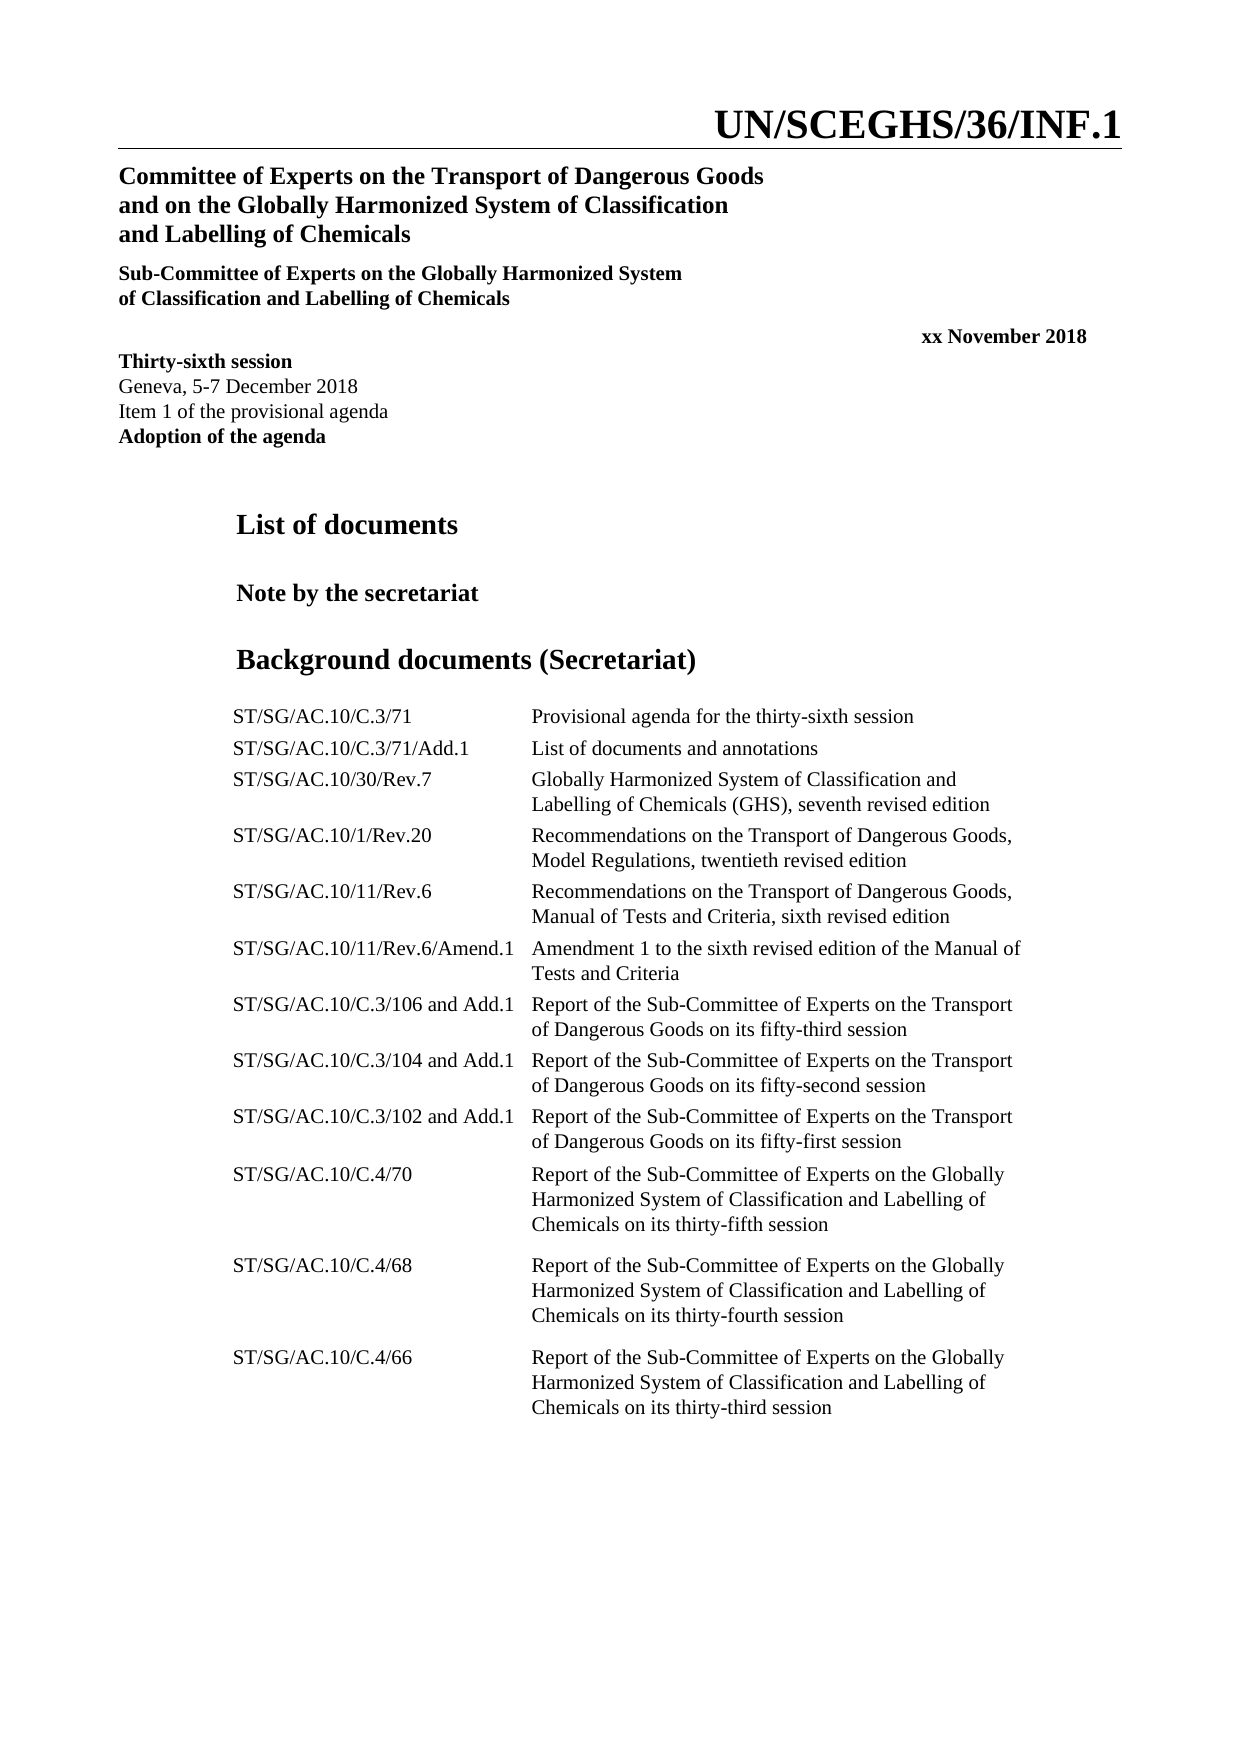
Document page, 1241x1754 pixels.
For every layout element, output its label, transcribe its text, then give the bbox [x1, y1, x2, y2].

table_header ST/SG/AC.10/C.3/71 [233, 700, 531, 732]
table_cell ST/SG/AC.10/C.4/68 [233, 1248, 531, 1340]
table_cell ST/SG/AC.10/30/Rev.7 [233, 763, 531, 819]
table_cell ST/SG/AC.10/C.3/106 and Add.1 [233, 988, 531, 1044]
table_cell Amendment 1 to the sixth revised edition of the Manual of Tests and Criteria [531, 932, 1025, 988]
table_cell ST/SG/AC.10/C.3/71/Add.1 [233, 732, 531, 763]
table_cell Report of the Sub-Committee of Experts on the Globally Harmonized System of Classification and Labelling of Chemicals on its thirty-fourth session [531, 1248, 1025, 1340]
table_header Provisional agenda for the thirty-sixth session [531, 700, 1025, 732]
table_cell Report of the Sub-Committee of Experts on the Transport of Dangerous Goods on its fifty-second session [531, 1044, 1025, 1100]
table_cell Report of the Sub-Committee of Experts on the Globally Harmonized System of Classification and Labelling of Chemicals on its thirty-fifth session [531, 1157, 1025, 1248]
table_cell ST/SG/AC.10/11/Rev.6/Amend.1 [233, 932, 531, 988]
table_cell Report of the Sub-Committee of Experts on the Transport of Dangerous Goods on its fifty-third session [531, 988, 1025, 1044]
table_cell List of documents and annotations [531, 732, 1025, 763]
table_cell Recommendations on the Transport of Dangerous Goods, Manual of Tests and Criteria, sixth revised edition [531, 875, 1025, 932]
text List of documents [118, 472, 1004, 541]
table_header UN/SCEGHS/36/INF.1 [118, 59, 1122, 148]
table_cell Recommendations on the Transport of Dangerous Goods, Model Regulations, twentieth revised edition [531, 819, 1025, 875]
table_cell ST/SG/AC.10/C.3/102 and Add.1 [233, 1100, 531, 1157]
table_cell ST/SG/AC.10/C.4/66 [233, 1340, 531, 1432]
table_cell Report of the Sub-Committee of Experts on the Transport of Dangerous Goods on its fifty-first session [531, 1100, 1025, 1157]
table_cell ST/SG/AC.10/C.4/70 [233, 1157, 531, 1248]
table_cell ST/SG/AC.10/1/Rev.20 [233, 819, 531, 875]
table_cell Committee of Experts on the Transport of Dangerous Goods and on the Globally Harmonized System of Classification and Labelling of Chemicals Sub-Committee of Experts on the Globally Harmonized System of Classification and Labelling of Chemicals xx November 2018 Thirty-sixth session Geneva, 5-7 December 2018 Item 1 of the provisional agenda Adoption of the agenda [118, 149, 1122, 472]
table_cell ST/SG/AC.10/11/Rev.6 [233, 875, 531, 932]
table_cell Globally Harmonized System of Classification and Labelling of Chemicals (GHS), seventh revised edition [531, 763, 1025, 819]
table_cell Report of the Sub-Committee of Experts on the Globally Harmonized System of Classification and Labelling of Chemicals on its thirty-third session [531, 1340, 1025, 1432]
text Note by the secretariat [118, 578, 1004, 607]
text Background documents (Secretariat) [118, 644, 1004, 675]
table_cell ST/SG/AC.10/C.3/104 and Add.1 [233, 1044, 531, 1100]
